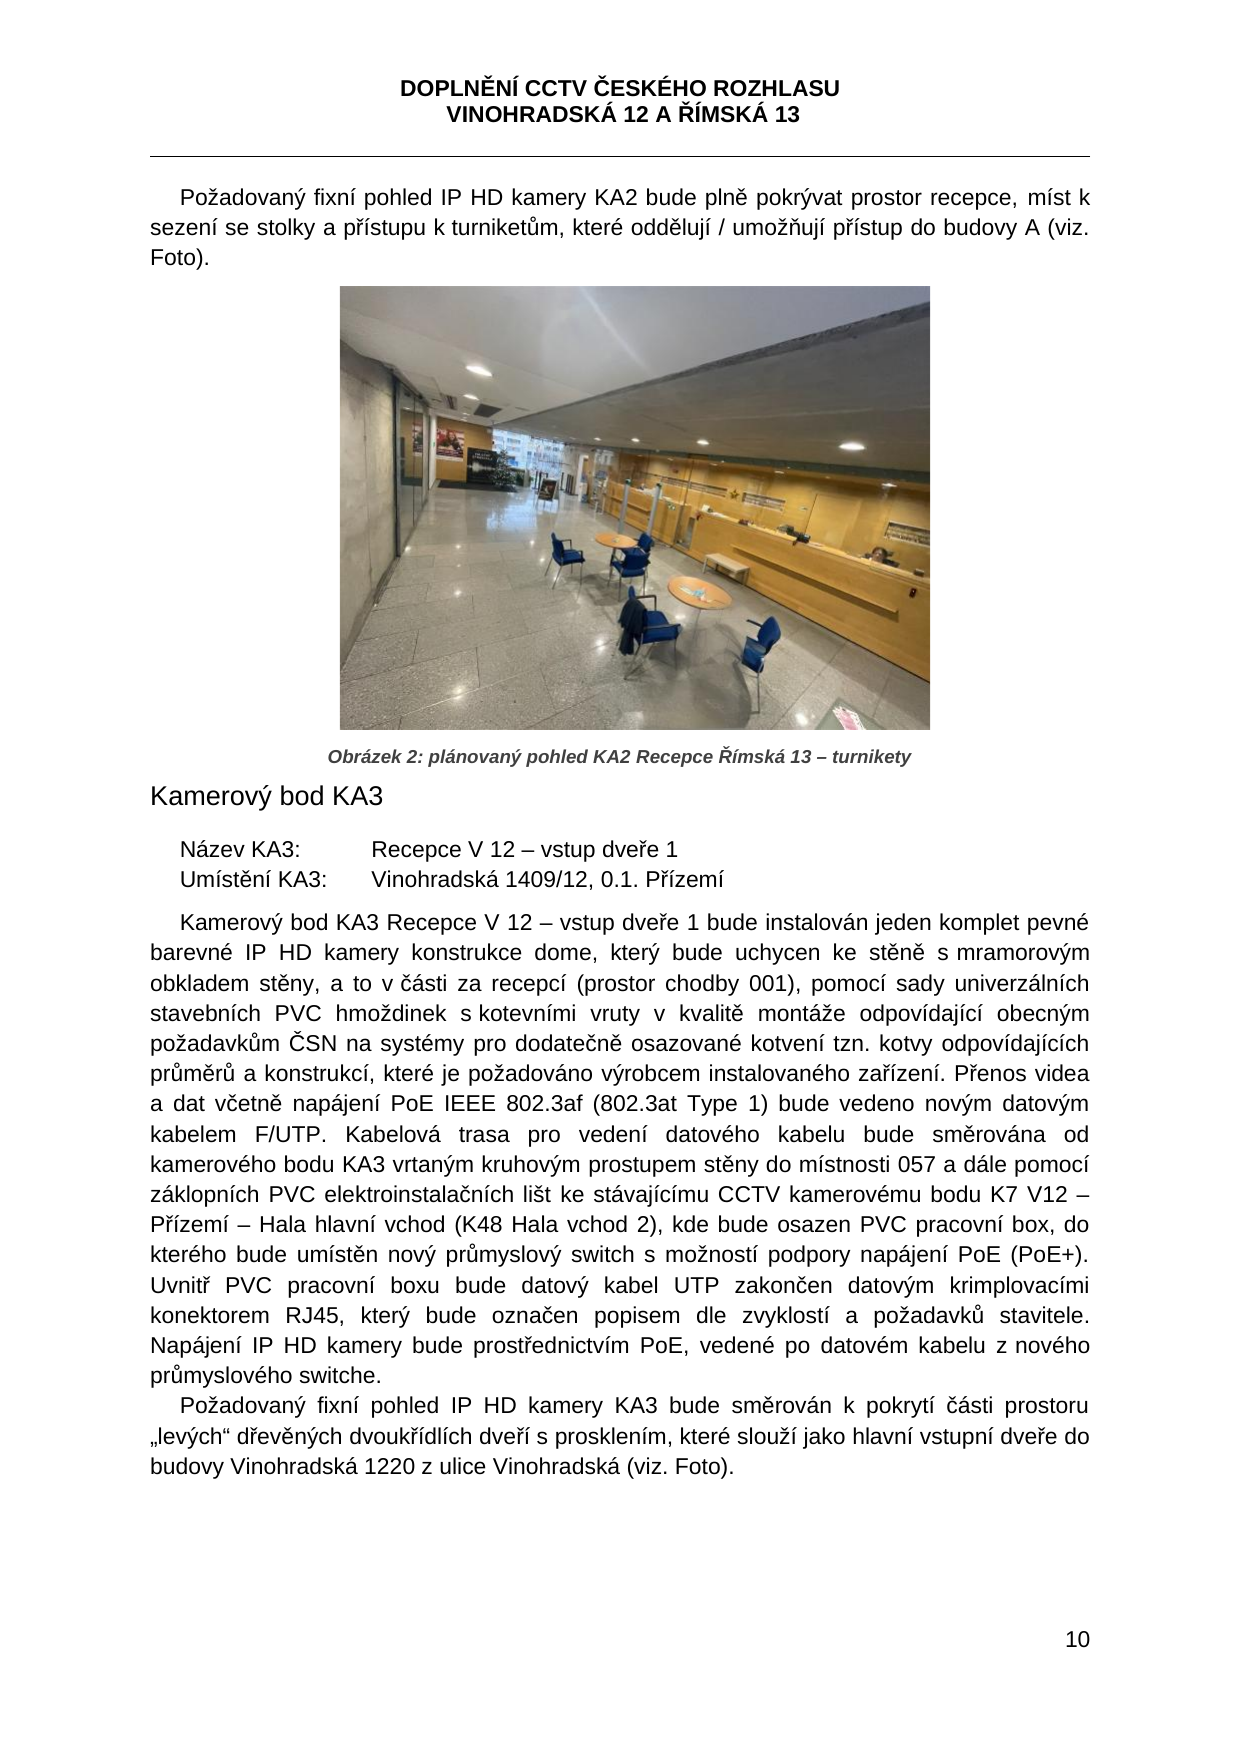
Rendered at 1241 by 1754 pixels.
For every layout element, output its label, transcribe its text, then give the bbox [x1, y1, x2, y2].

text Název KA3: Recepce V 12 – vstup dveře 1 [150, 836, 1090, 863]
text Kamerový bod KA3 Recepce V 12 – vstup dveře 1 bude instalován jeden komplet pevné barevné IP HD kamery konstrukce dome, který bude uchycen ke stěně s mramorovým obkladem stěny, a to v části za recepcí (prostor chodby 001), pomocí sady univerzálních stavebních PVC hmoždinek s kotevními vruty v kvalitě montáže odpovídající obecným požadavkům ČSN na systémy pro dodatečně osazované kotvení tzn. kotvy odpovídajících průměrů a konstrukcí, které je požadováno výrobcem instalovaného zařízení. Přenos videa a dat včetně napájení PoE IEEE 802.3af (802.3at Type 1) bude vedeno novým datovým kabelem F/UTP. Kabelová trasa pro vedení datového kabelu bude směrována od kamerového bodu KA3 vrtaným kruhovým prostupem stěny do místnosti 057 a dále pomocí záklopních PVC elektroinstalačních lišt ke stávajícímu CCTV kamerovému bodu K7 V12 – Přízemí – Hala hlavní vchod (K48 Hala vchod 2), kde bude osazen PVC pracovní box, do kterého bude umístěn nový průmyslový switch s možností podpory napájení PoE (PoE+). Uvnitř PVC pracovní boxu bude datový kabel UTP zakončen datovým krimplovacími konektorem RJ45, který bude označen popisem dle zvyklostí a požadavků stavitele. Napájení IP HD kamery bude prostřednictvím PoE, vedené po datovém kabelu z nového průmyslového switche. [150, 909, 1090, 1389]
text Obrázek 2: plánovaný pohled KA2 Recepce Římská 13 – turnikety [150, 746, 1090, 767]
picture [339, 286, 931, 730]
subtitle Kamerový bod KA3 [150, 780, 1090, 811]
text Umístění KA3: Vinohradská 1409/12, 0.1. Přízemí [150, 866, 1090, 893]
text Požadovaný fixní pohled IP HD kamery KA3 bude směrován k pokrytí části prostoru „levých“ dřevěných dvoukřídlích dveří s prosklením, které slouží jako hlavní vstupní dveře do budovy Vinohradská 1220 z ulice Vinohradská (viz. Foto). [150, 1392, 1090, 1479]
text Požadovaný fixní pohled IP HD kamery KA2 bude plně pokrývat prostor recepce, míst k sezení se stolky a přístupu k turniketům, které oddělují / umožňují přístup do budovy A (viz. Foto). [150, 183, 1090, 270]
